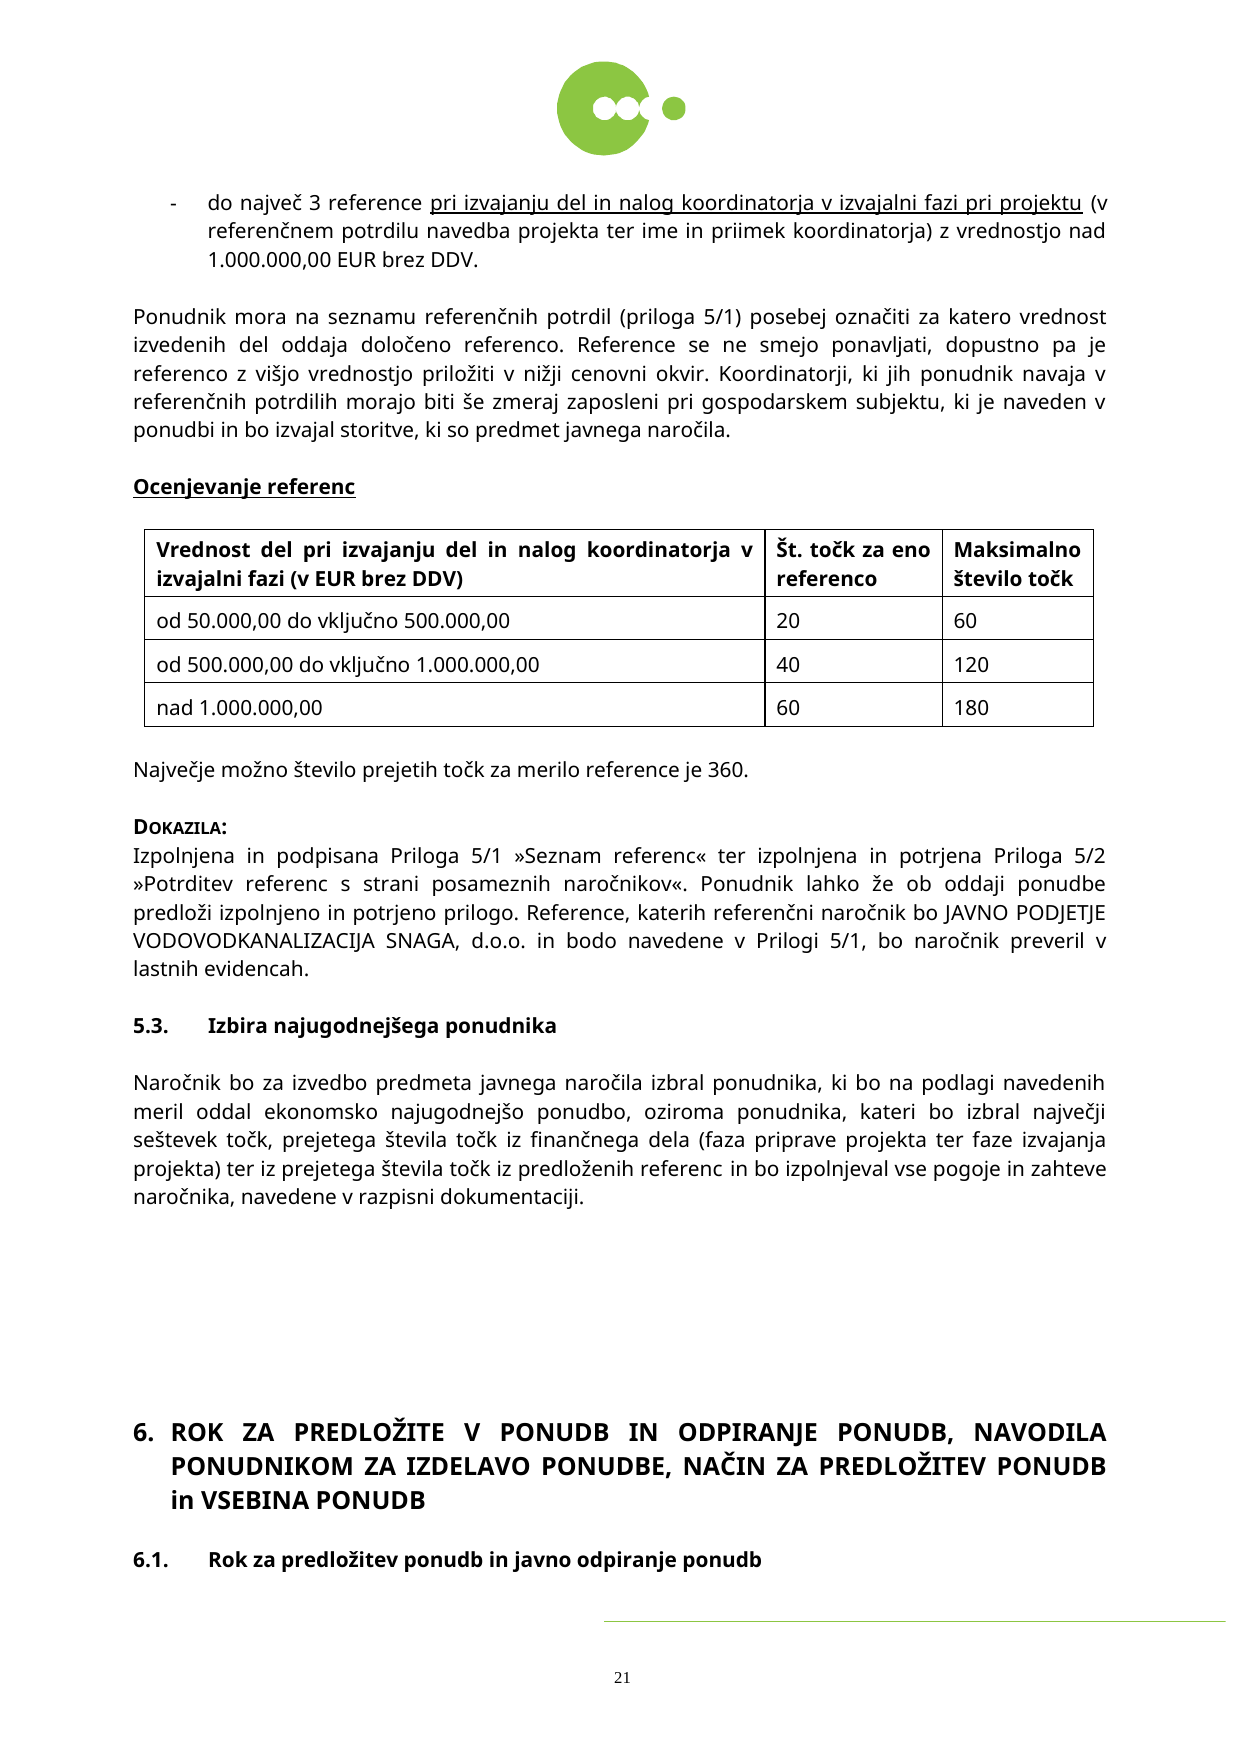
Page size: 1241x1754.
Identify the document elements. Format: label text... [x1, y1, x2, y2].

table_cell od 50.000,00 do vključno 500.000,00 [145, 597, 764, 639]
table_cell od 500.000,00 do vključno 1.000.000,00 [145, 640, 764, 682]
list Rok za predložitev ponudb in javno odpiranje ponudb [133, 1545, 1107, 1574]
list do največ 3 reference pri izvajanju del in nalog koordinatorja v izvajalni fazi pri projektu (v referenčnem potrdilu navedba projekta ter ime in priimek koordinatorja) z vrednostjo nad 1.000.000,00 EUR brez DDV. [170, 188, 1107, 273]
table_cell 120 [943, 640, 1093, 682]
text Največje možno število prejetih točk za merilo reference je 360. [133, 756, 1107, 784]
table_header Št. točk za eno referenco [766, 530, 942, 596]
list ROK ZA PREDLOŽITE V PONUDB IN ODPIRANJE PONUDB, NAVODILA PONUDNIKOM ZA IZDELAVO PONUDBE, NAČIN ZA PREDLOŽITEV PONUDB in VSEBINA PONUDB [133, 1415, 1107, 1517]
table_cell 40 [766, 640, 942, 682]
text Naročnik bo za izvedbo predmeta javnega naročila izbral ponudnika, ki bo na podlagi navedenih meril oddal ekonomsko najugodnejšo ponudbo, oziroma ponudnika, kateri bo izbral največji seštevek točk, prejetega števila točk iz finančnega dela (faza priprave projekta ter faze izvajanja projekta) ter iz prejetega števila točk iz predloženih referenc in bo izpolnjeval vse pogoje in zahteve naročnika, navedene v razpisni dokumentaciji. [133, 1068, 1107, 1211]
table_cell 60 [943, 597, 1093, 639]
table_cell 60 [766, 683, 942, 726]
table_header Maksimalno število točk [943, 530, 1093, 596]
text Ocenjevanje referenc [133, 472, 1107, 501]
text Dokazila: [133, 812, 1107, 841]
list Izbira najugodnejšega ponudnika [133, 1011, 1107, 1040]
table_cell 20 [766, 597, 942, 639]
text Izpolnjena in podpisana Priloga 5/1 »Seznam referenc« ter izpolnjena in potrjena Priloga 5/2 »Potrditev referenc s strani posameznih naročnikov«. Ponudnik lahko že ob oddaji ponudbe predloži izpolnjeno in potrjeno prilogo. Reference, katerih referenčni naročnik bo JAVNO PODJETJE VODOVODKANALIZACIJA SNAGA, d.o.o. in bodo navedene v Prilogi 5/1, bo naročnik preveril v lastnih evidencah. [133, 841, 1107, 983]
table_cell nad 1.000.000,00 [145, 683, 764, 726]
table_cell 180 [943, 683, 1093, 726]
text Ponudnik mora na seznamu referenčnih potrdil (priloga 5/1) posebej označiti za katero vrednost izvedenih del oddaja določeno referenco. Reference se ne smejo ponavljati, dopustno pa je referenco z višjo vrednostjo priložiti v nižji cenovni okvir. Koordinatorji, ki jih ponudnik navaja v referenčnih potrdilih morajo biti še zmeraj zaposleni pri gospodarskem subjektu, ki je naveden v ponudbi in bo izvajal storitve, ki so predmet javnega naročila. [133, 302, 1107, 444]
table_header Vrednost del pri izvajanju del in nalog koordinatorja v izvajalni fazi (v EUR brez DDV) [145, 530, 764, 596]
